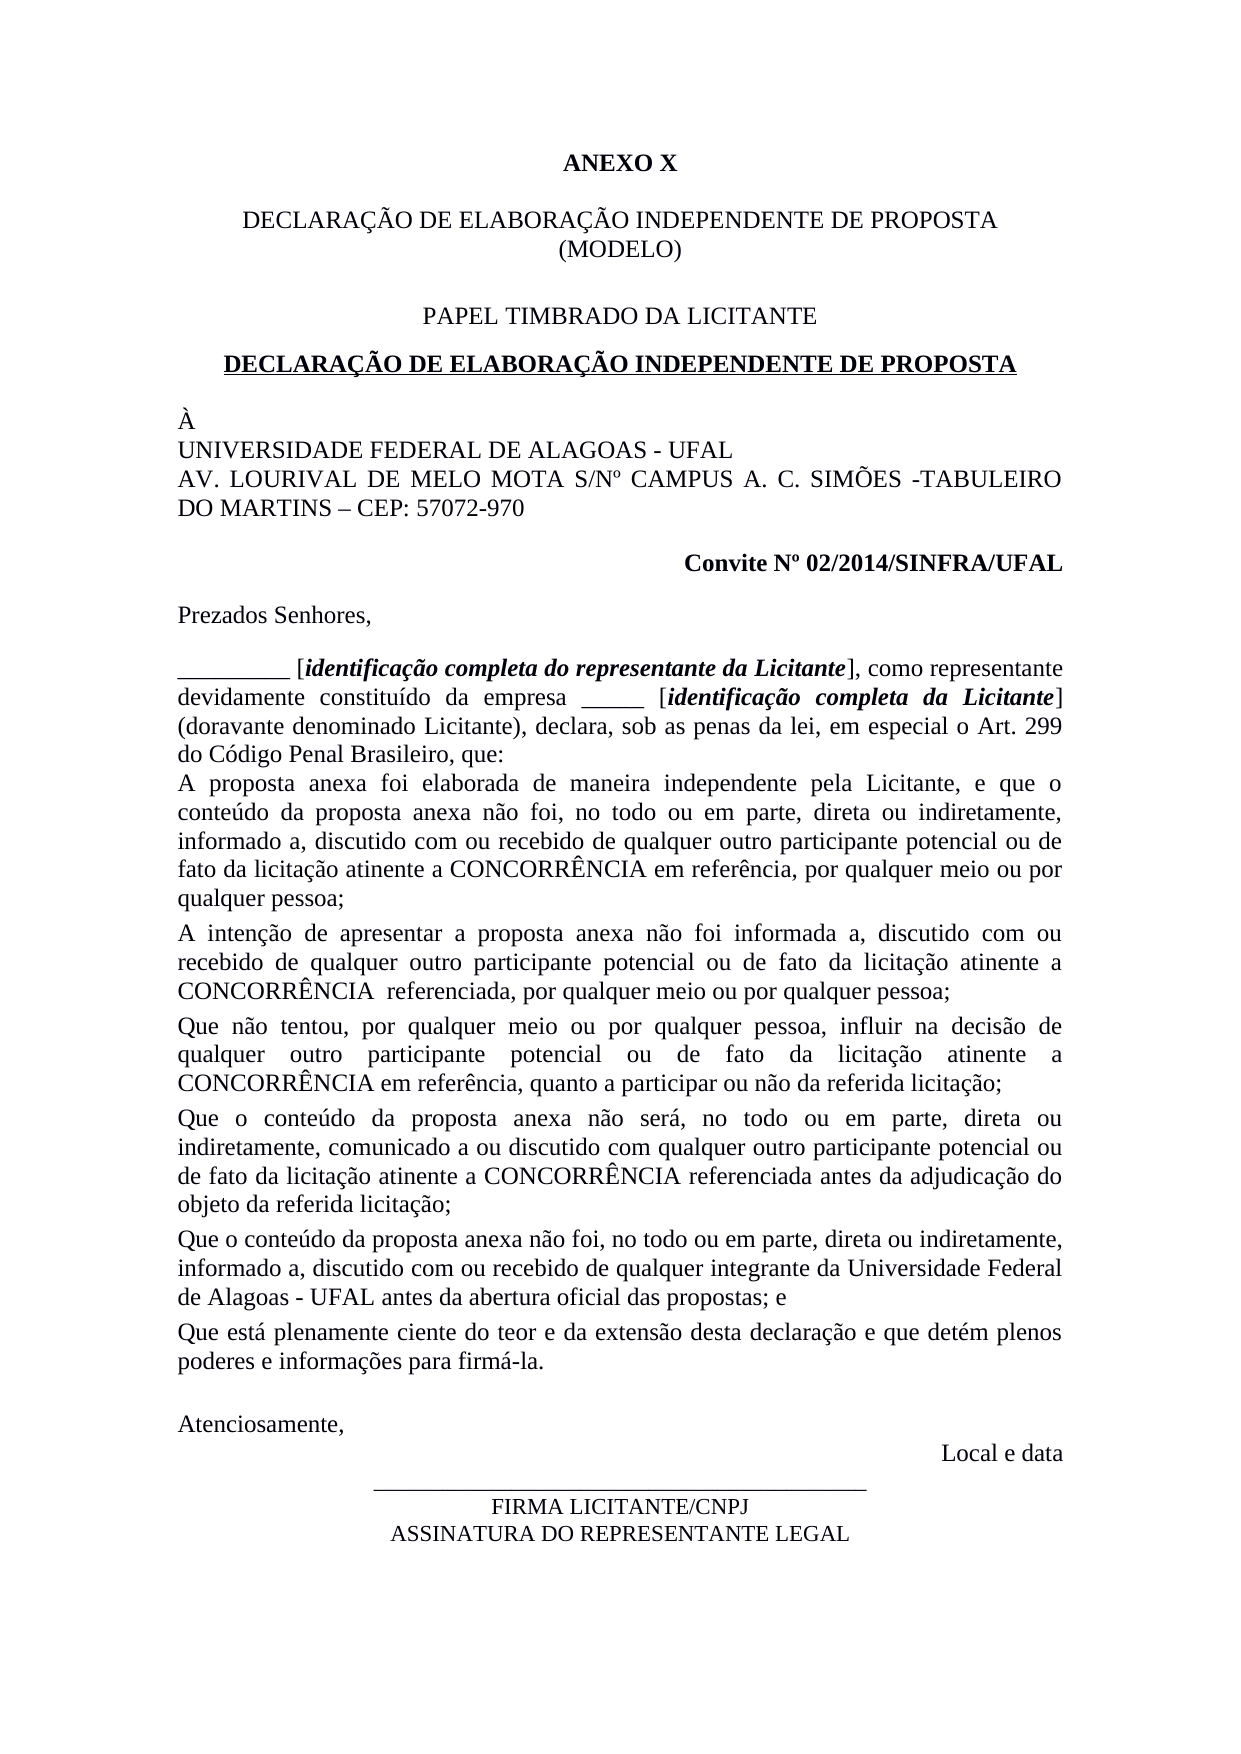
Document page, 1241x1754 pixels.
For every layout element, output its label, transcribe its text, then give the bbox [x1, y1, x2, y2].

text Av. Lourival de Melo Mota s/nº Campus A. C. Simões -Tabuleiro do Martins – CEP: 57072-970 [177, 464, 1063, 521]
text Local e data [177, 1438, 1063, 1467]
text ASSINATURA DO REPRESENTANTE LEGAL [177, 1520, 1063, 1546]
text _________ [identificação completa do representante da Licitante], como representante devidamente constituído da empresa _____ [identificação completa da Licitante] (doravante denominado Licitante), declara, sob as penas da lei, em especial o Art. 299 do Código Penal Brasileiro, que: [177, 653, 1063, 768]
text Prezados Senhores, [177, 601, 1063, 629]
text Que não tentou, por qualquer meio ou por qualquer pessoa, influir na decisão de qualquer outro participante potencial ou de fato da licitação atinente a CONCORRÊNCIA em referência, quanto a participar ou não da referida licitação; [177, 1011, 1063, 1097]
subtitle ANEXO X [177, 148, 1063, 176]
text À [177, 406, 1063, 435]
text Que está plenamente ciente do teor e da extensão desta declaração e que detém plenos poderes e informações para firmá-la. [177, 1317, 1063, 1374]
text Convite Nº 02/2014/SINFRA/UFAL [177, 548, 1063, 576]
text Que o conteúdo da proposta anexa não será, no todo ou em parte, direta ou indiretamente, comunicado a ou discutido com qualquer outro participante potencial ou de fato da licitação atinente a CONCORRÊNCIA referenciada antes da adjudicação do objeto da referida licitação; [177, 1103, 1063, 1218]
text universidade federal de alagoas - ufal [177, 435, 1063, 464]
text Que o conteúdo da proposta anexa não foi, no todo ou em parte, direta ou indiretamente, informado a, discutido com ou recebido de qualquer integrante da Universidade Federal de Alagoas - UFAL antes da abertura oficial das propostas; e [177, 1224, 1063, 1311]
subtitle DECLARAÇÃO DE ELABORAÇÃO INDEPENDENTE DE PROPOSTA (MODELO) [177, 205, 1063, 263]
text DECLARAÇÃO DE ELABORAÇÃO INDEPENDENTE DE PROPOSTA [177, 349, 1063, 378]
text A intenção de apresentar a proposta anexa não foi informada a, discutido com ou recebido de qualquer outro participante potencial ou de fato da licitação atinente a CONCORRÊNCIA referenciada, por qualquer meio ou por qualquer pessoa; [177, 918, 1063, 1004]
text ___________________________________________ [177, 1467, 1063, 1493]
text FIRMA LICITANTE/CNPJ [177, 1493, 1063, 1520]
text PAPEL TIMBRADO DA LICITANTE [177, 301, 1063, 330]
text A proposta anexa foi elaborada de maneira independente pela Licitante, e que o conteúdo da proposta anexa não foi, no todo ou em parte, direta ou indiretamente, informado a, discutido com ou recebido de qualquer outro participante potencial ou de fato da licitação atinente a CONCORRÊNCIA em referência, por qualquer meio ou por qualquer pessoa; [177, 768, 1063, 912]
text Atenciosamente, [177, 1409, 1063, 1438]
